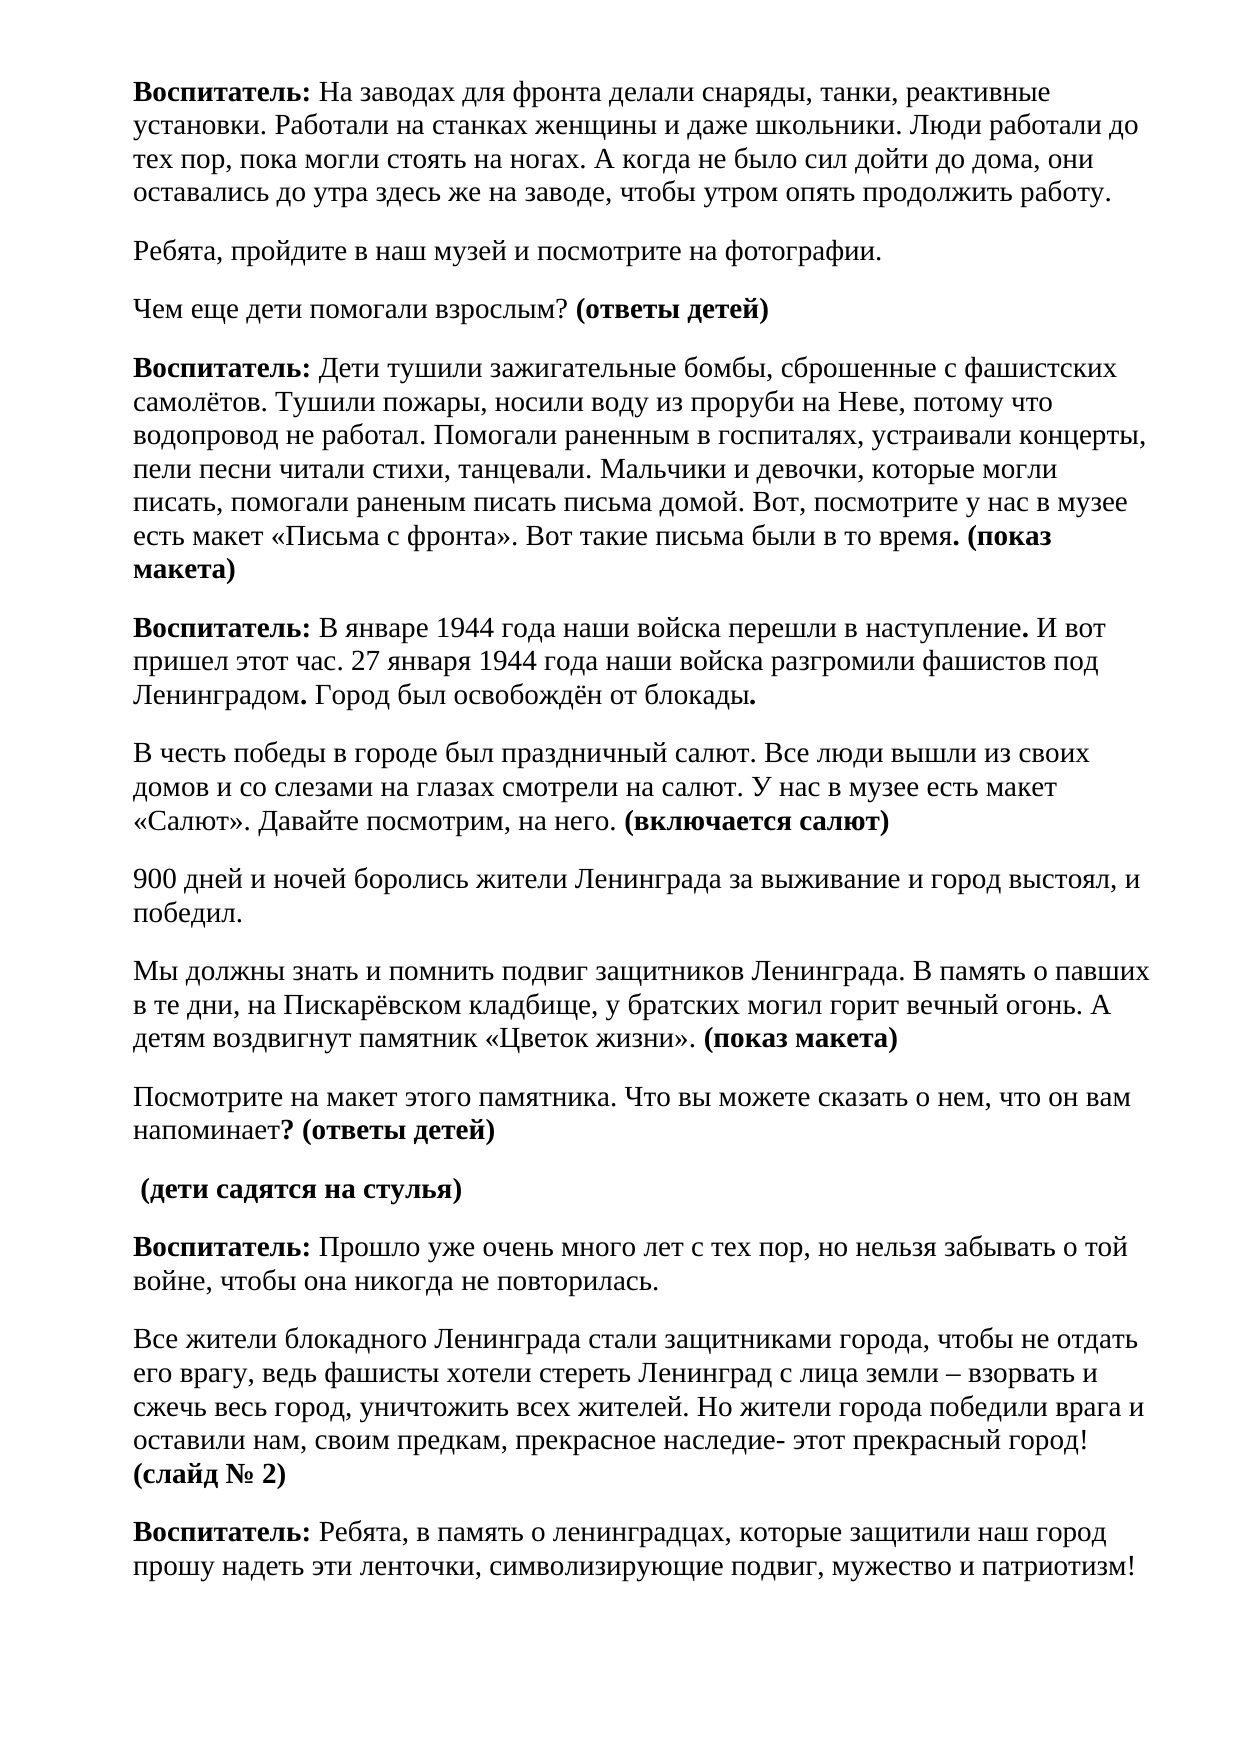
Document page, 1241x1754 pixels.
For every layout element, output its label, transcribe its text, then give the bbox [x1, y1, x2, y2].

text В честь победы в городе был праздничный салют. Все люди вышли из своих домов и со слезами на глазах смотрели на салют. У нас в музее есть макет «Салют». Давайте посмотрим, на него. (включается салют) [133, 736, 1152, 836]
text 900 дней и ночей боролись жители Ленинграда за выживание и город выстоял, и победил. [133, 861, 1152, 928]
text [133, 1514, 1152, 1581]
text Посмотрите на макет этого памятника. Что вы можете сказать о нем, что он вам напоминает? (ответы детей) [133, 1079, 1152, 1146]
text Чем еще дети помогали взрослым? (ответы детей) [133, 292, 1152, 325]
text Все жители блокадного Ленинграда стали защитниками города, чтобы не отдать его врагу, ведь фашисты хотели стереть Ленинград с лица земли – взорвать и сжечь весь город, уничтожить всех жителей. Но жители города победили врага и оставили нам, своим предкам, прекрасное наследие- этот прекрасный город! (слайд № 2) [133, 1322, 1152, 1489]
text Воспитатель: Дети тушили зажигательные бомбы, сброшенные с фашистских самолётов. Тушили пожары, носили воду из проруби на Неве, потому что водопровод не работал. Помогали раненным в госпиталях, устраивали концерты, пели песни читали стихи, танцевали. Мальчики и девочки, которые могли писать, помогали раненым писать письма домой. Вот, посмотрите у нас в музее есть макет «Письма с фронта». Вот такие письма были в то время. (показ макета) [133, 350, 1152, 585]
text Ребята, пройдите в наш музей и посмотрите на фотографии. [133, 233, 1152, 267]
text (дети садятся на стулья) [133, 1171, 1152, 1204]
text Мы должны знать и помнить подвиг защитников Ленинграда. В память о павших в те дни, на Пискарёвском кладбище, у братских могил горит вечный огонь. А детям воздвигнут памятник «Цветок жизни». (показ макета) [133, 953, 1152, 1054]
text Воспитатель: В январе 1944 года наши войска перешли в наступление. И вот пришел этот час. 27 января 1944 года наши войска разгромили фашистов под Ленинградом. Город был освобождён от блокады. [133, 610, 1152, 711]
text Воспитатель: На заводах для фронта делали снаряды, танки, реактивные установки. Работали на станках женщины и даже школьники. Люди работали до тех пор, пока могли стоять на ногах. А когда не было сил дойти до дома, они оставались до утра здесь же на заводе, чтобы утром опять продолжить работу. [133, 74, 1152, 208]
text Воспитатель: Прошло уже очень много лет с тех пор, но нельзя забывать о той войне, чтобы она никогда не повторилась. [133, 1229, 1152, 1297]
